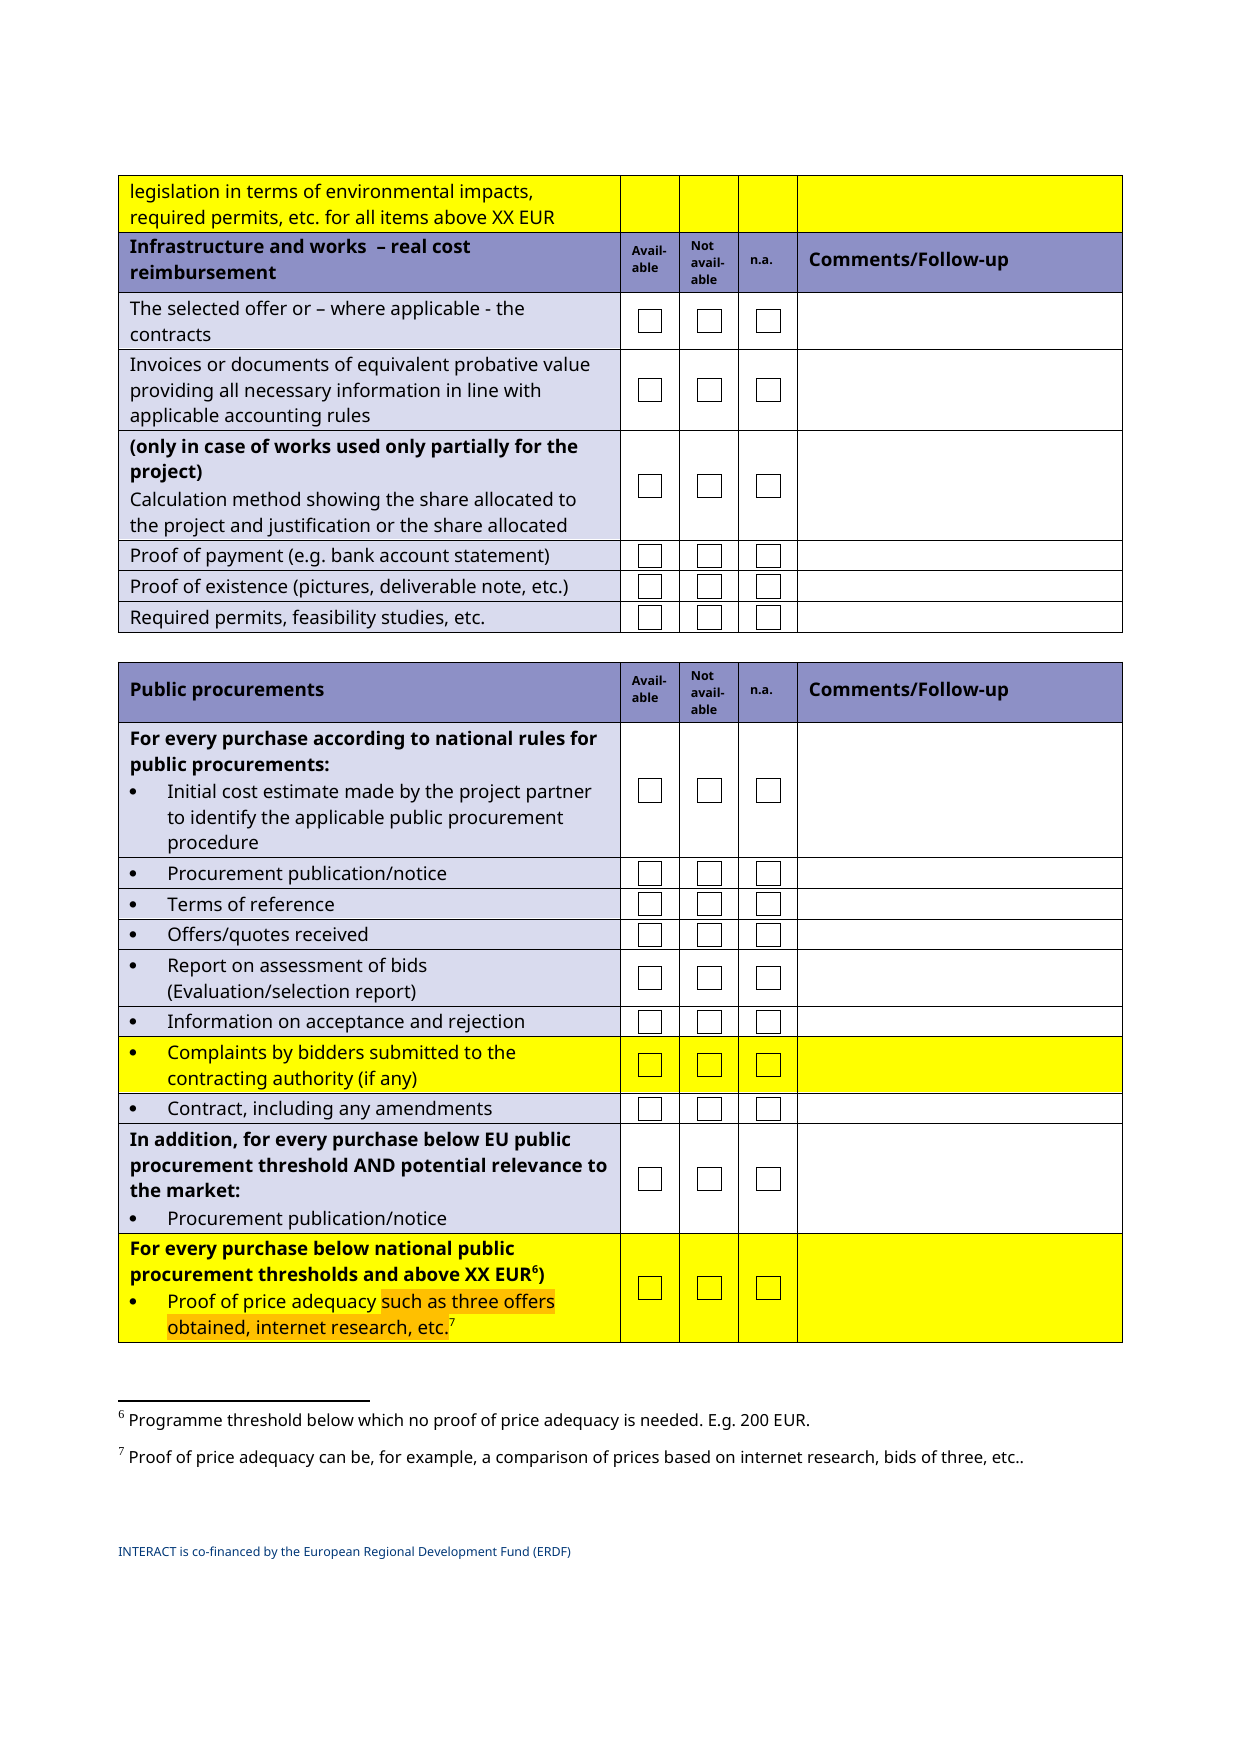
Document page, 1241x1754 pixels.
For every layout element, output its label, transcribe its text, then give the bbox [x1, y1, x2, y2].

table_cell [680, 723, 738, 857]
table_cell [680, 1094, 738, 1123]
table_cell Contract, including any amendments [119, 1094, 620, 1123]
table_cell [739, 571, 797, 601]
table_cell For every purchase according to national rules for public procurements: Initial cost estimate made by the project partner to identify the applicable public procurement procedure [119, 723, 620, 857]
table_cell In addition, for every purchase below EU public procurement threshold AND potential relevance to the market: Procurement publication/notice [119, 1124, 620, 1233]
table_cell [798, 176, 1122, 232]
table_cell [621, 571, 679, 601]
table_cell [739, 1094, 797, 1123]
table_header Comments/Follow-up [798, 663, 1122, 722]
table_cell [798, 950, 1122, 1006]
table_cell [798, 1124, 1122, 1233]
table_cell [621, 920, 679, 949]
table_cell [739, 350, 797, 430]
table_cell Offers/quotes received [119, 920, 620, 949]
table_cell [621, 541, 679, 570]
table_cell [621, 602, 679, 632]
table_cell Required permits, feasibility studies, etc. [119, 602, 620, 632]
table_cell [739, 950, 797, 1006]
table_cell [621, 293, 679, 348]
table_cell [798, 1037, 1122, 1092]
table_cell [621, 1037, 679, 1092]
table_header Avail-able [621, 663, 679, 722]
table_cell [798, 1234, 1122, 1342]
table_cell [739, 1124, 797, 1233]
table_cell [739, 1007, 797, 1036]
table_cell Infrastructure and works – real cost reimbursement [119, 233, 620, 292]
table_cell n.a. [739, 233, 797, 292]
table_cell [621, 1094, 679, 1123]
table_cell [798, 920, 1122, 949]
table_cell [621, 1234, 679, 1342]
table_cell [621, 858, 679, 888]
table_cell [680, 293, 738, 348]
table_cell [621, 350, 679, 430]
table_cell [798, 541, 1122, 570]
table_cell For every purchase below national public procurement thresholds and above XX EUR) Proof of price adequacy such as three offers obtained, internet research, etc. [119, 1234, 620, 1342]
table_cell [680, 571, 738, 601]
table_cell Proof of existence (pictures, deliverable note, etc.) [119, 571, 620, 601]
table_cell Complaints by bidders submitted to the contracting authority (if any) [119, 1037, 620, 1092]
table_cell Proof of payment (e.g. bank account statement) [119, 541, 620, 570]
table_cell [621, 1007, 679, 1036]
table_cell [680, 176, 738, 232]
table_cell [739, 293, 797, 348]
table_cell [739, 1037, 797, 1092]
table_cell [680, 858, 738, 888]
table_cell [798, 1007, 1122, 1036]
table_cell [739, 723, 797, 857]
table_cell [739, 920, 797, 949]
table_cell [621, 431, 679, 539]
table_cell [680, 1234, 738, 1342]
table_cell [621, 1124, 679, 1233]
table_cell [798, 1094, 1122, 1123]
table_cell [798, 858, 1122, 888]
table_cell [680, 950, 738, 1006]
table_cell [739, 1234, 797, 1342]
table_cell [798, 571, 1122, 601]
table_cell Information on acceptance and rejection [119, 1007, 620, 1036]
table_cell [798, 350, 1122, 430]
table_cell [680, 541, 738, 570]
table_header Not avail-able [680, 663, 738, 722]
table_cell [680, 1124, 738, 1233]
table_cell [621, 723, 679, 857]
table_cell Terms of reference [119, 889, 620, 918]
table_cell [680, 350, 738, 430]
table_cell Comments/Follow-up [798, 233, 1122, 292]
table_cell Not avail-able [680, 233, 738, 292]
table_cell [798, 889, 1122, 918]
table_cell [621, 889, 679, 918]
table_cell [680, 1007, 738, 1036]
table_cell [119, 176, 620, 232]
table_cell [798, 723, 1122, 857]
table_cell [739, 858, 797, 888]
table_cell [739, 541, 797, 570]
table_cell [739, 176, 797, 232]
table_cell [739, 431, 797, 539]
table_cell [798, 602, 1122, 632]
table_cell [621, 176, 679, 232]
table_cell [739, 602, 797, 632]
table_cell [680, 431, 738, 539]
table_cell Report on assessment of bids (Evaluation/selection report) [119, 950, 620, 1006]
table_cell Avail-able [621, 233, 679, 292]
table_cell [621, 950, 679, 1006]
table_header n.a. [739, 663, 797, 722]
table_cell [798, 293, 1122, 348]
table_cell [680, 1037, 738, 1092]
table_cell Procurement publication/notice [119, 858, 620, 888]
table_cell [680, 889, 738, 918]
table_cell [680, 920, 738, 949]
table_cell [739, 889, 797, 918]
table_cell [680, 602, 738, 632]
table_cell (only in case of works used only partially for the project) Calculation method showing the share allocated to the project and justification or the share allocated [119, 431, 620, 539]
table_cell [798, 431, 1122, 539]
table_header Public procurements [119, 663, 620, 722]
table_cell Invoices or documents of equivalent probative value providing all necessary information in line with applicable accounting rules [119, 350, 620, 430]
table_cell The selected offer or – where applicable - the contracts [119, 293, 620, 348]
